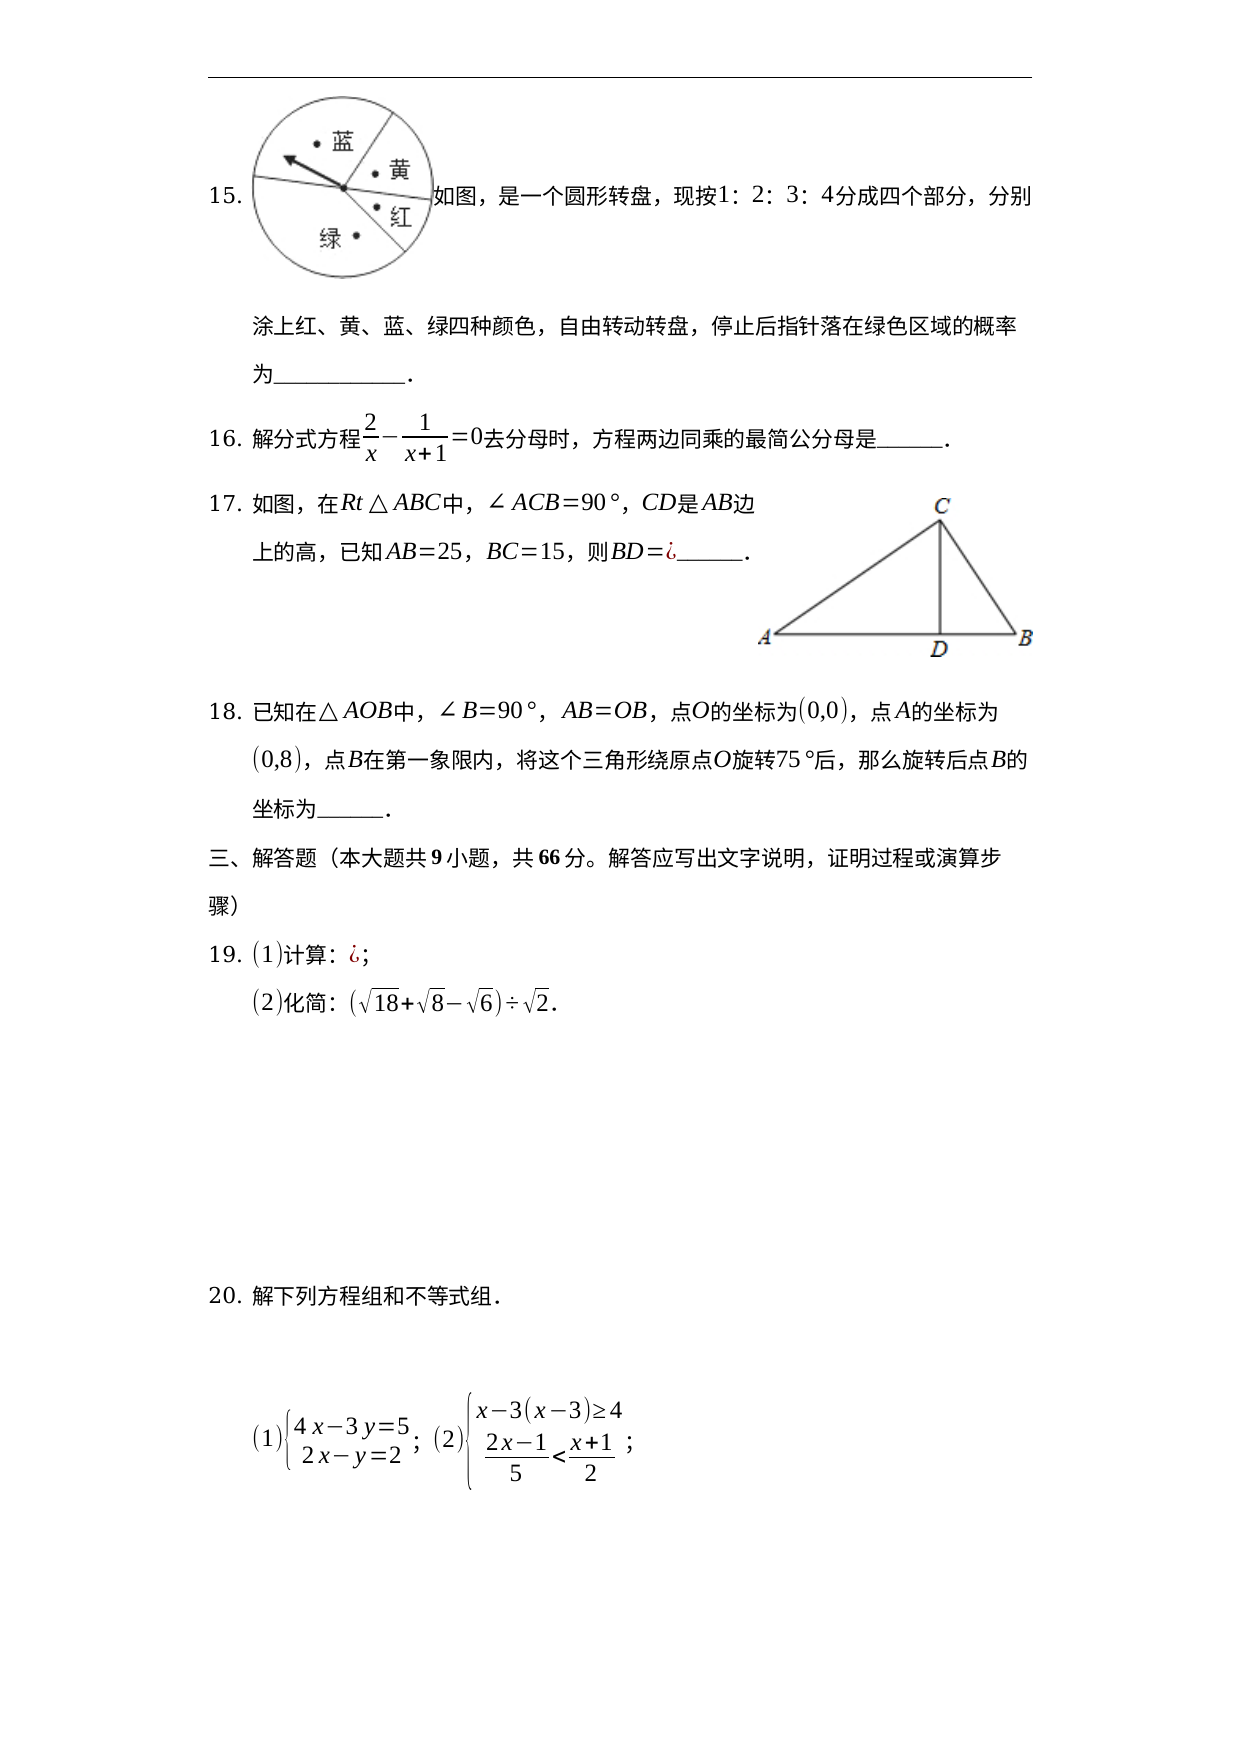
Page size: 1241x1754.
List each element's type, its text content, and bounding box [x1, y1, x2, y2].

list 如图，是一个圆形转盘，现按：：：分成四个部分，分别涂上红、黄、蓝、绿四种颜色，自由转动转盘，停止后指针落在绿色区域的概率为____________． [208, 97, 1032, 389]
list 如图，在中，，是边上的高，已知，，则______． [208, 486, 1032, 616]
picture [758, 498, 1033, 657]
list 已知在中，，，点的坐标为，点的坐标为，点在第一象限内，将这个三角形绕原点旋转后，那么旋转后点的坐标为______． [208, 694, 1032, 824]
text 三、解答题（本大题共9小题，共66分。解答应写出文字说明，证明过程或演算步骤） [208, 840, 1032, 921]
picture [251, 96, 434, 279]
list 解分式方程去分母时，方程两边同乘的最简公分母是______． [208, 405, 1032, 470]
list 计算：； 化简：． [208, 937, 1032, 1262]
list 解下列方程组和不等式组． ；； [208, 1278, 1032, 1506]
